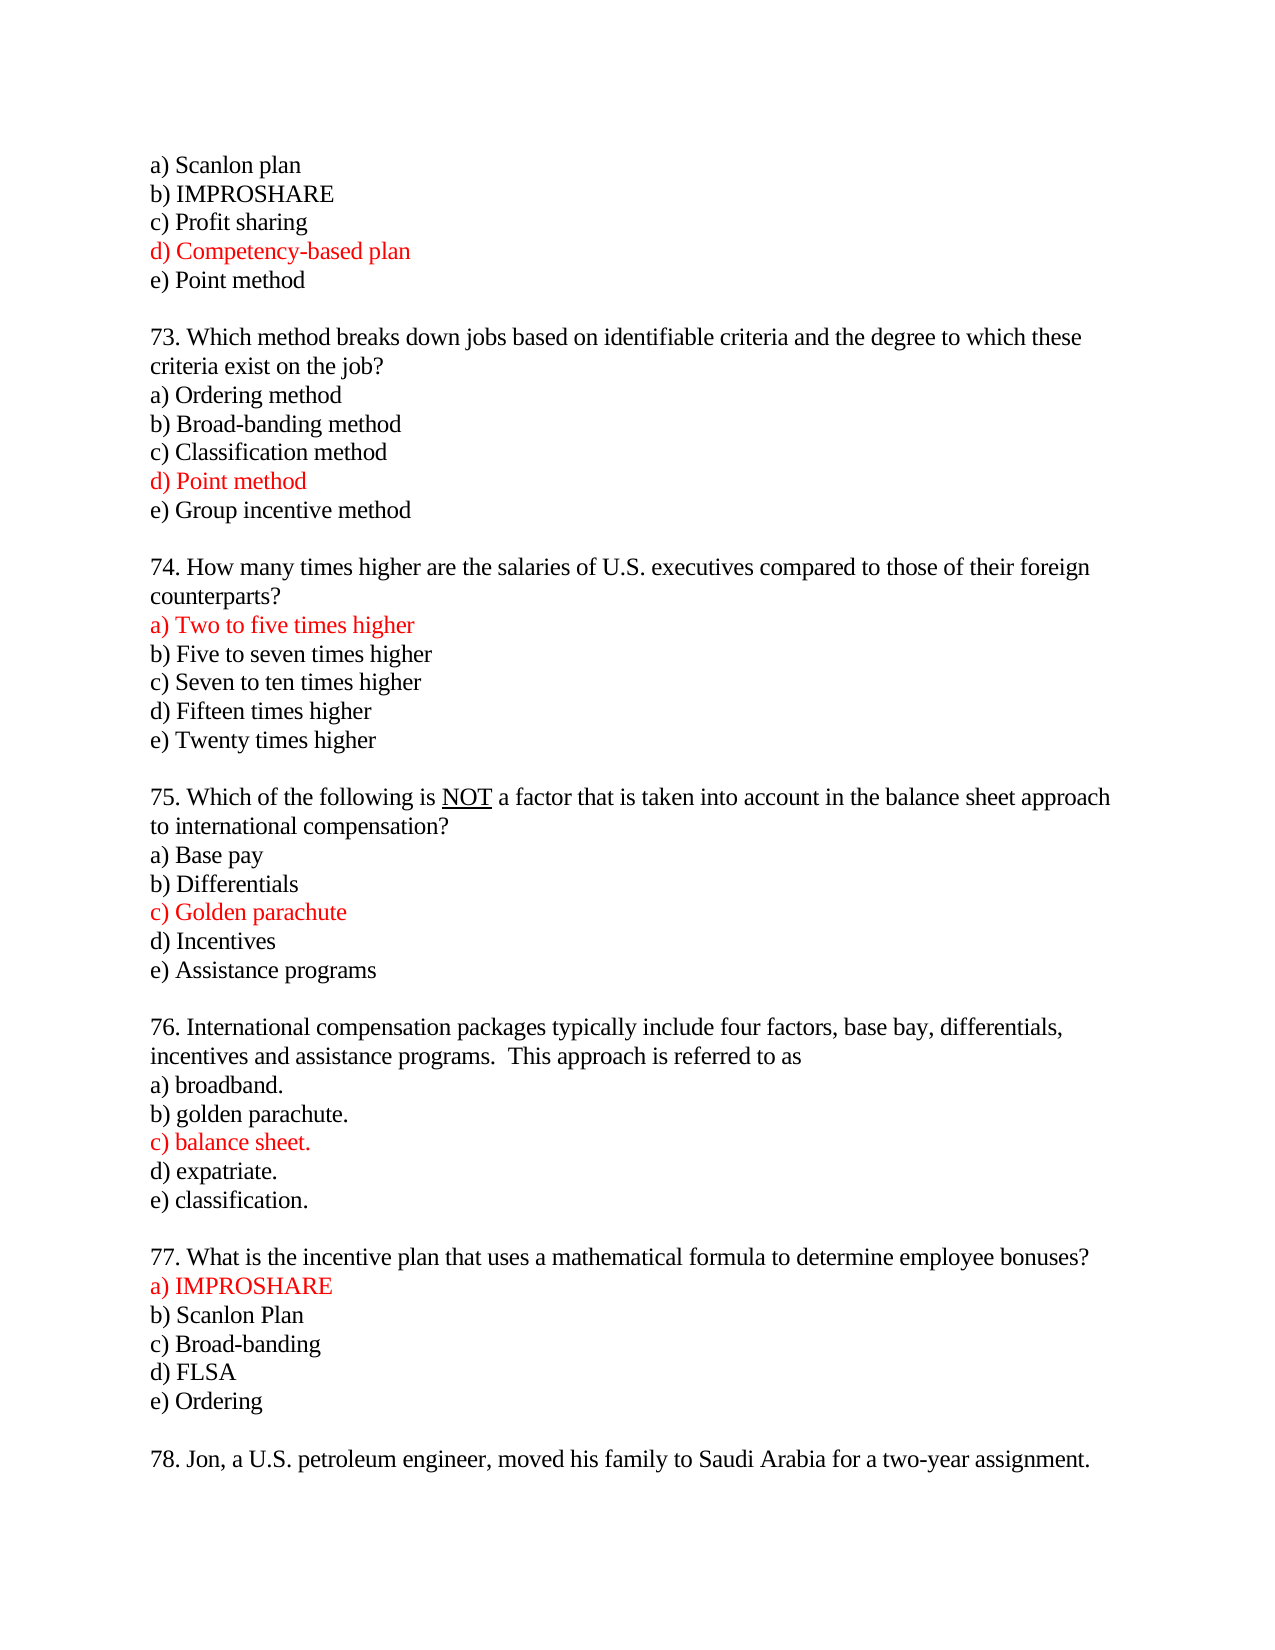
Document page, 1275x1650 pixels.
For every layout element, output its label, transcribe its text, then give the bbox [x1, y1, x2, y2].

text b) Five to seven times higher [150, 639, 1125, 667]
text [150, 1444, 1125, 1472]
text b) Broad-banding method [150, 409, 1125, 437]
text e) Point method [150, 265, 1125, 294]
text 73. Which method breaks down jobs based on identifiable criteria and the degree to which these criteria exist on the job? [150, 322, 1125, 380]
text a) Base pay [150, 840, 1125, 869]
text c) Seven to ten times higher [150, 667, 1125, 696]
text d) FLSA [150, 1357, 1125, 1386]
text e) Twenty times higher [150, 725, 1125, 754]
text 74. How many times higher are the salaries of U.S. executives compared to those of their foreign counterparts? [150, 552, 1125, 610]
text b) IMPROSHARE [150, 179, 1125, 207]
text d) Competency-based plan [150, 236, 1125, 265]
text e) classification. [150, 1185, 1125, 1214]
text b) golden parachute. [150, 1099, 1125, 1127]
text e) Assistance programs [150, 955, 1125, 984]
text d) Point method [150, 466, 1125, 495]
text c) Golden parachute [150, 897, 1125, 926]
text 77. What is the incentive plan that uses a mathematical formula to determine employee bonuses? [150, 1242, 1125, 1271]
text a) Two to five times higher [150, 610, 1125, 639]
text c) Broad-banding [150, 1329, 1125, 1357]
text e) Group incentive method [150, 495, 1125, 524]
text d) Incentives [150, 926, 1125, 955]
text c) Profit sharing [150, 207, 1125, 236]
text 75. Which of the following is NOT a factor that is taken into account in the balance sheet approach to international compensation? [150, 782, 1125, 840]
text b) Differentials [150, 869, 1125, 897]
text d) expatriate. [150, 1156, 1125, 1185]
text c) balance sheet. [150, 1127, 1125, 1156]
text d) Fifteen times higher [150, 696, 1125, 725]
text 76. International compensation packages typically include four factors, base bay, differentials, incentives and assistance programs. This approach is referred to as [150, 1012, 1125, 1070]
text a) Scanlon plan [150, 150, 1125, 179]
text a) broadband. [150, 1070, 1125, 1099]
text a) IMPROSHARE [150, 1271, 1125, 1300]
text e) Ordering [150, 1386, 1125, 1415]
text c) Classification method [150, 437, 1125, 466]
text b) Scanlon Plan [150, 1300, 1125, 1329]
text a) Ordering method [150, 380, 1125, 409]
